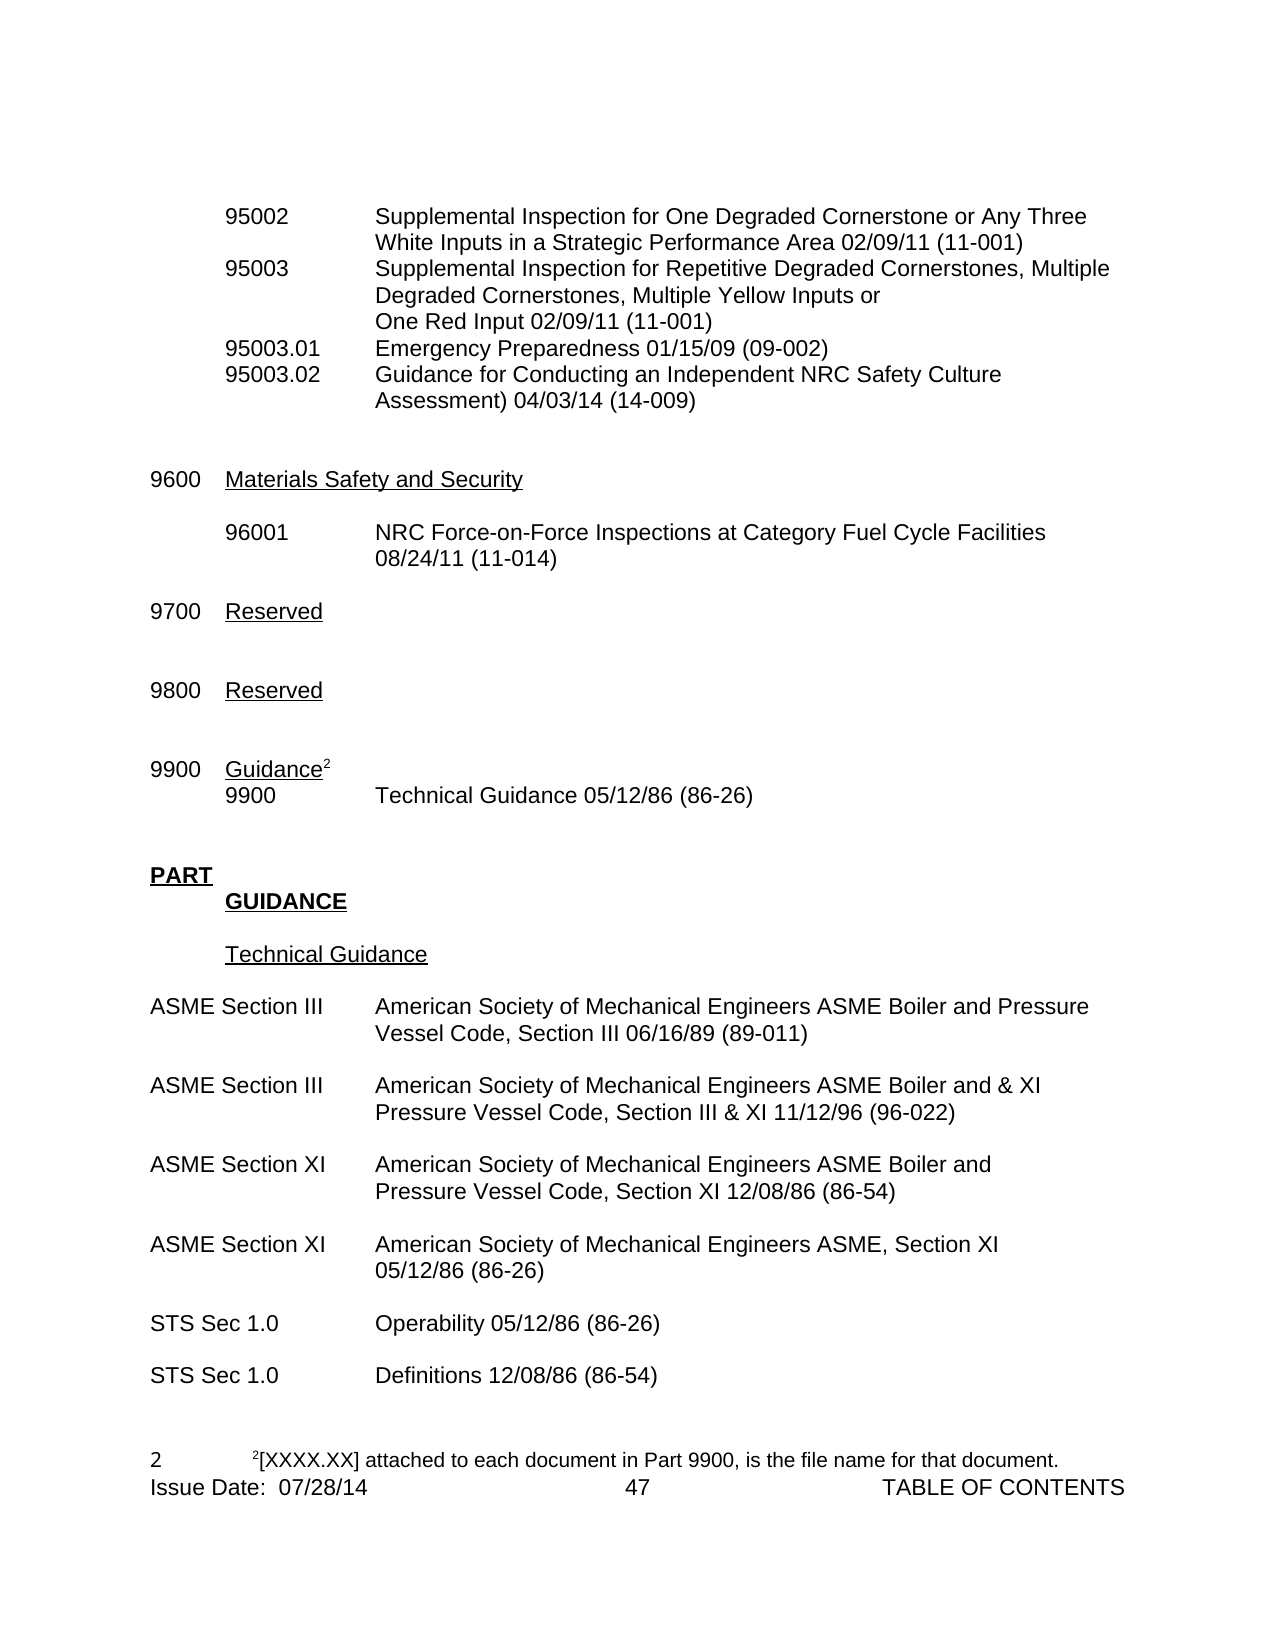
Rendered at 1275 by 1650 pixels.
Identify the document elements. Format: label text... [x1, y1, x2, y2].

text Technical Guidance [150, 941, 1125, 967]
text 05/12/86 (86-26) [150, 1257, 1125, 1283]
text PART [150, 862, 1125, 888]
text 95003.02 Guidance for Conducting an Independent NRC Safety Culture Assessment) 04/03/14 (14-009) [150, 361, 1125, 413]
text ASME Section III American Society of Mechanical Engineers ASME Boiler and & XI [150, 1072, 1125, 1099]
text GUIDANCE [150, 888, 1125, 914]
text ASME Section XI American Society of Mechanical Engineers ASME Boiler and [150, 1151, 1125, 1178]
text 95003 Supplemental Inspection for Repetitive Degraded Cornerstones, Multiple Degraded Cornerstones, Multiple Yellow Inputs or [150, 255, 1125, 308]
text STS Sec 1.0 Definitions 12/08/86 (86-54) [150, 1362, 1125, 1389]
text 96001 NRC Force-on-Force Inspections at Category Fuel Cycle Facilities 08/24/11 (11-014) [150, 519, 1125, 572]
text STS Sec 1.0 Operability 05/12/86 (86-26) [150, 1309, 1125, 1336]
text 95003.01 Emergency Preparedness 01/15/09 (09-002) [150, 334, 1125, 361]
text Pressure Vessel Code, Section III & XI 11/12/96 (96-022) [150, 1099, 1125, 1125]
text ASME Section III American Society of Mechanical Engineers ASME Boiler and Pressure Vessel Code, Section III 06/16/89 (89-011) [150, 993, 1125, 1046]
text 9900 Guidance2 [150, 756, 1125, 782]
text 9900 Technical Guidance 05/12/86 (86-26) [150, 782, 1125, 809]
text One Red Input 02/09/11 (11-001) [150, 308, 1125, 334]
text ASME Section XI American Society of Mechanical Engineers ASME, Section XI [150, 1231, 1125, 1257]
text 95002 Supplemental Inspection for One Degraded Cornerstone or Any Three White Inputs in a Strategic Performance Area 02/09/11 (11-001) [150, 203, 1125, 255]
text Pressure Vessel Code, Section XI 12/08/86 (86-54) [150, 1178, 1125, 1204]
text 9600 Materials Safety and Security [150, 466, 1125, 493]
text 9800 Reserved [150, 677, 1125, 703]
text 9700 Reserved [150, 598, 1125, 624]
